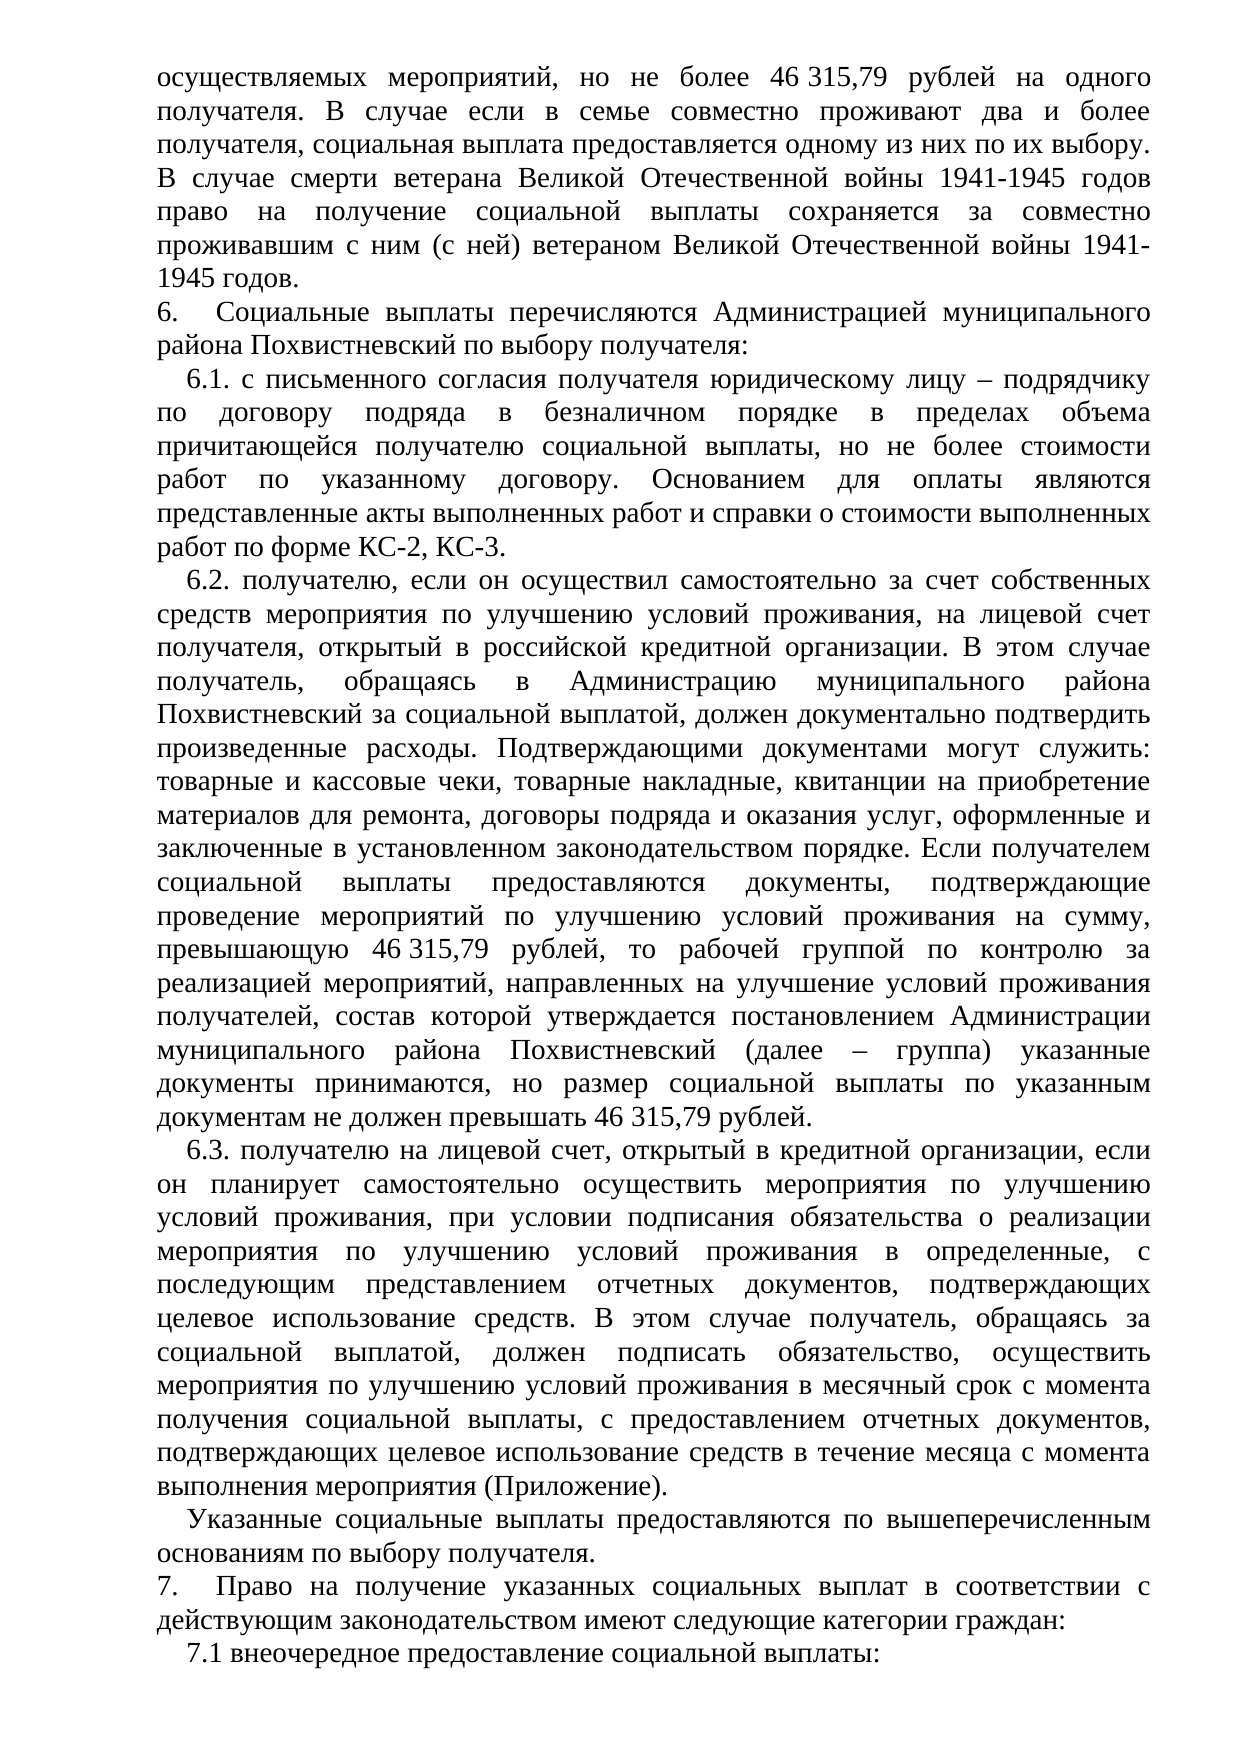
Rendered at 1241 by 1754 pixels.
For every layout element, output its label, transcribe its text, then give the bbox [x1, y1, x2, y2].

text 6.1. с письменного согласия получателя юридическому лицу – подрядчику по договору подряда в безналичном порядке в пределах объема причитающейся получателю социальной выплаты, но не более стоимости работ по указанному договору. Основанием для оплаты являются представленные акты выполненных работ и справки о стоимости выполненных работ по форме КС-2, КС-3. [157, 361, 1152, 562]
list Указанные социальные выплаты предоставляются по вышеперечисленным основаниям по выбору получателя. [157, 1501, 1152, 1568]
list 6.3. получателю на лицевой счет, открытый в кредитной организации, если он планирует самостоятельно осуществить мероприятия по улучшению условий проживания, при условии подписания обязательства о реализации мероприятия по улучшению условий проживания в определенные, с последующим представлением отчетных документов, подтверждающих целевое использование средств. В этом случае получатель, обращаясь за социальной выплатой, должен подписать обязательство, осуществить мероприятия по улучшению условий проживания в месячный срок с момента получения социальной выплаты, с предоставлением отчетных документов, подтверждающих целевое использование средств в течение месяца с момента выполнения мероприятия (Приложение). [157, 1132, 1152, 1501]
list 6.2. получателю, если он осуществил самостоятельно за счет собственных средств мероприятия по улучшению условий проживания, на лицевой счет получателя, открытый в российской кредитной организации. В этом случае получатель, обращаясь в Администрацию муниципального района Похвистневский за социальной выплатой, должен документально подтвердить произведенные расходы. Подтверждающими документами могут служить: товарные и кассовые чеки, товарные накладные, квитанции на приобретение материалов для ремонта, договоры подряда и оказания услуг, оформленные и заключенные в установленном законодательством порядке. Если получателем социальной выплаты предоставляются документы, подтверждающие проведение мероприятий по улучшению условий проживания на сумму, превышающую 46 315,79 рублей, то рабочей группой по контролю за реализацией мероприятий, направленных на улучшение условий проживания получателей, состав которой утверждается постановлением Администрации муниципального района Похвистневский (далее – группа) указанные документы принимаются, но размер социальной выплаты по указанным документам не должен превышать 46 315,79 рублей. [157, 562, 1152, 1132]
list Право на получение указанных социальных выплат в соответствии с действующим законодательством имеют следующие категории граждан: [157, 1568, 1152, 1636]
title 7.1 внеочередное предоставление социальной выплаты: [186, 1636, 1152, 1669]
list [157, 59, 1152, 294]
list Социальные выплаты перечисляются Администрацией муниципального района Похвистневский по выбору получателя: [157, 294, 1152, 361]
